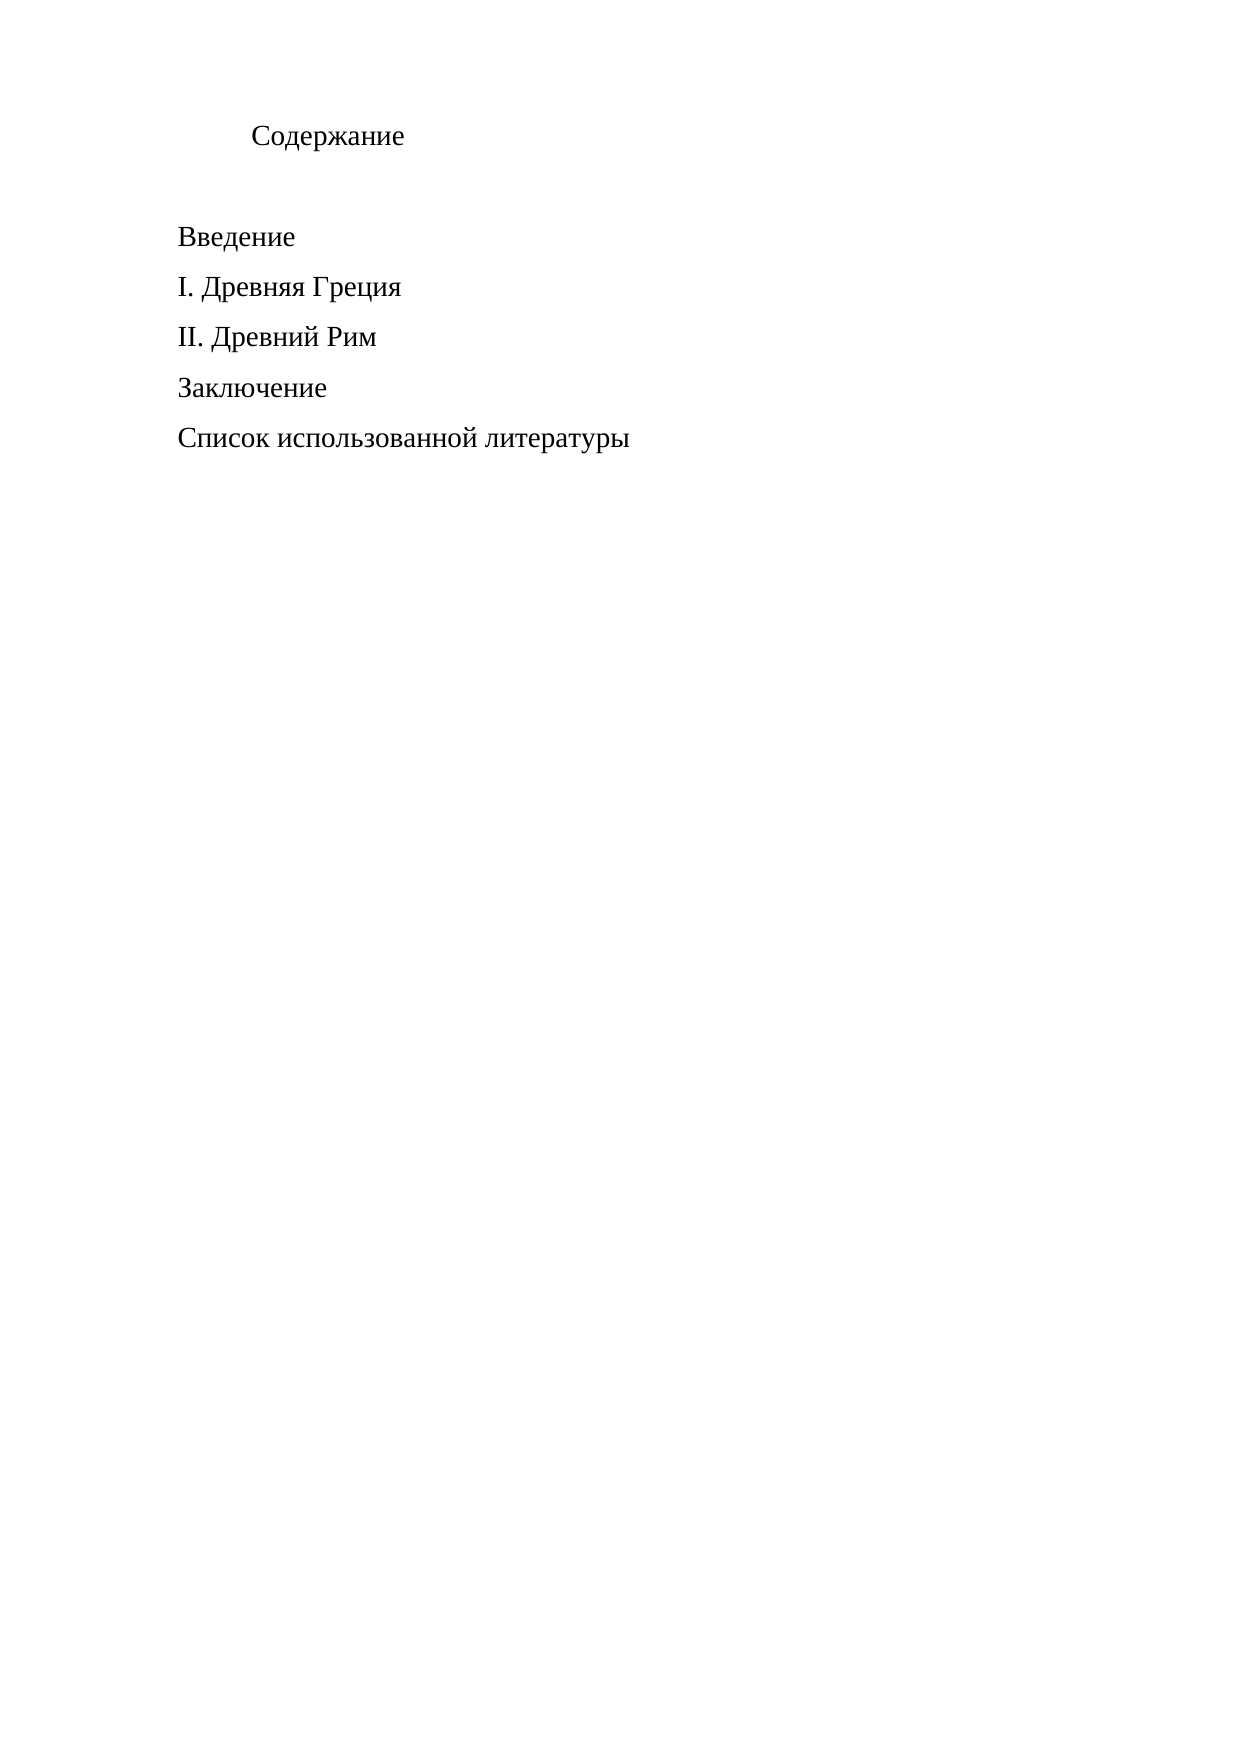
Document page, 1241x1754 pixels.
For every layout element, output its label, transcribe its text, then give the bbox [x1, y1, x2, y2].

text Введение [177, 219, 1152, 252]
subtitle Содержание [177, 118, 1152, 152]
text I. Древняя Греция [177, 269, 1152, 303]
text Список использованной литературы [177, 420, 1152, 453]
text Заключение [177, 370, 1152, 403]
text II. Древний Рим [177, 319, 1152, 353]
